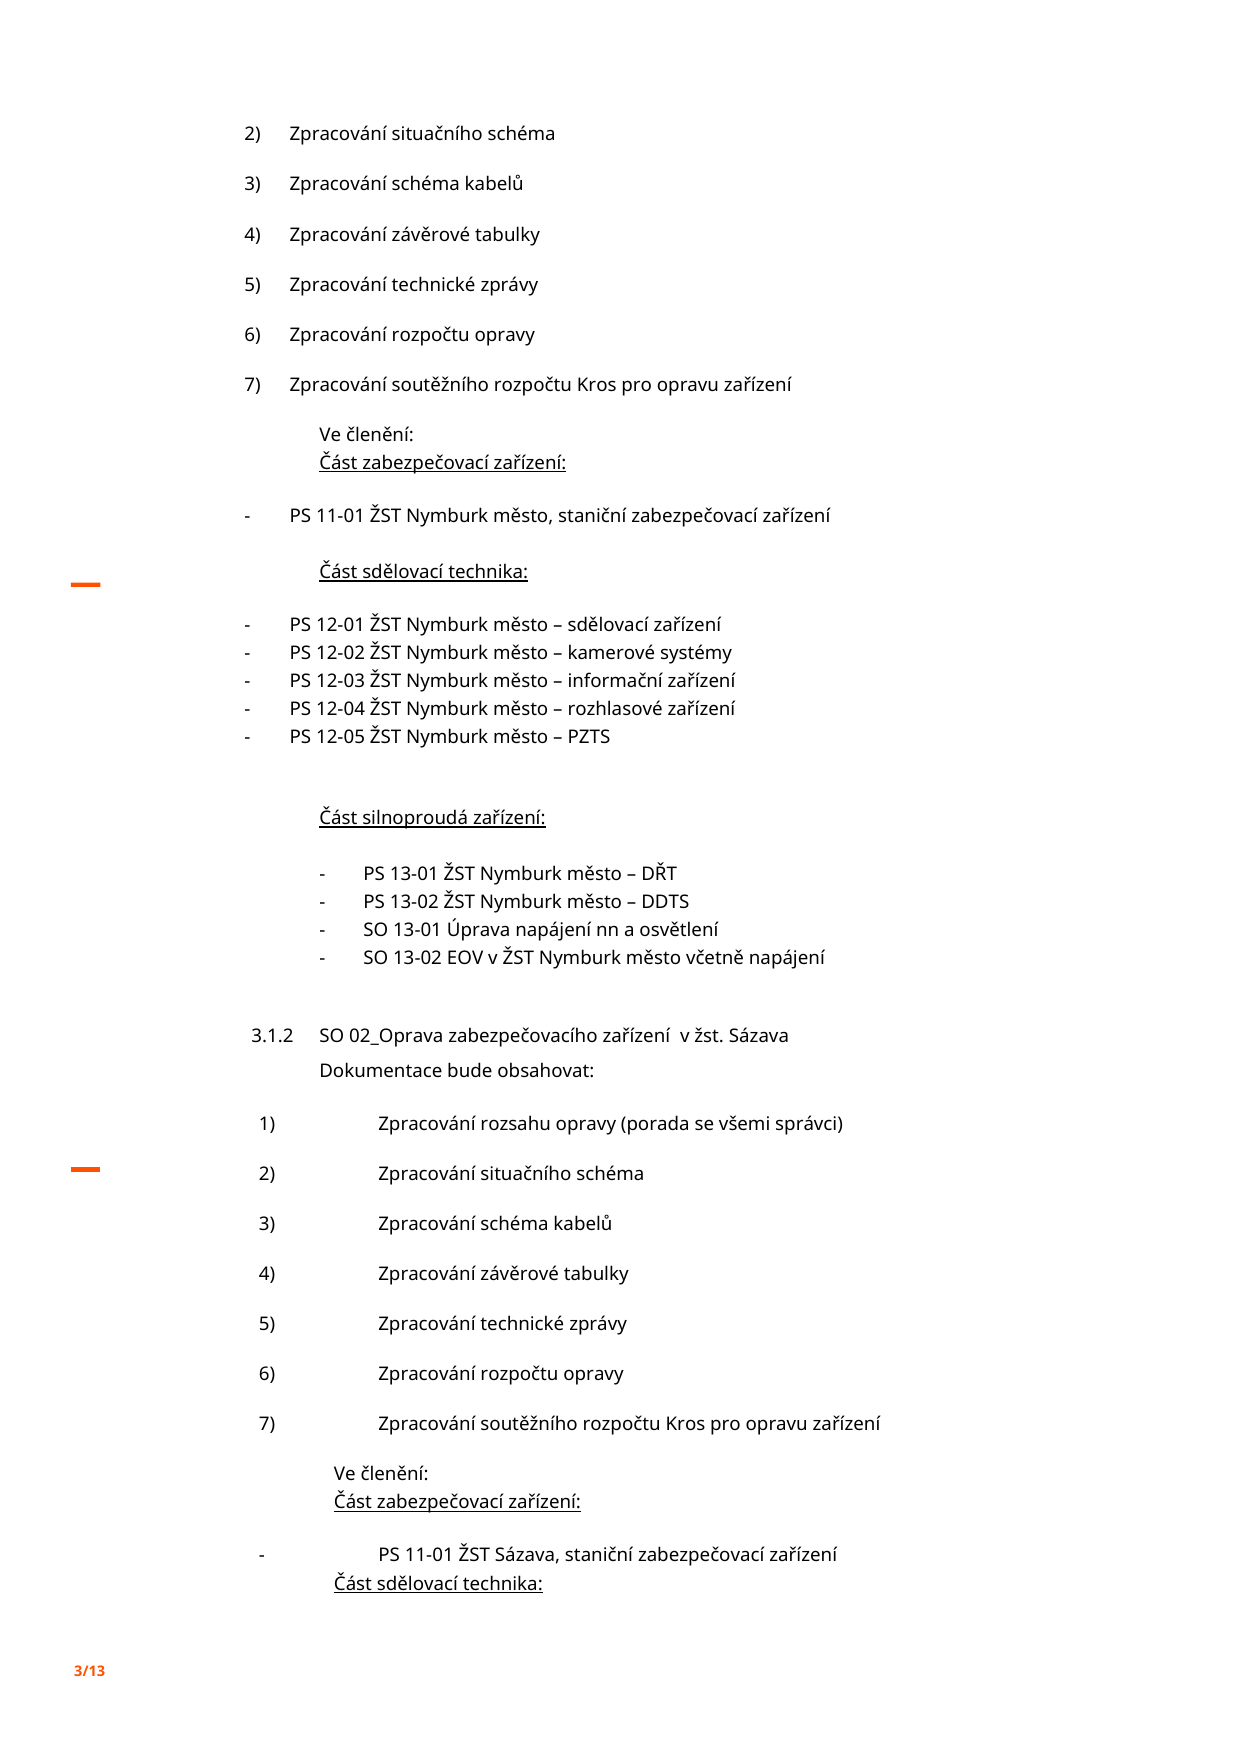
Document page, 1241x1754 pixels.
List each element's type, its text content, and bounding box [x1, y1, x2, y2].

list SO 13-01 Úprava napájení nn a osvětlení [291, 917, 1122, 942]
list PS 11-01 ŽST Nymburk město, staniční zabezpečovací zařízení [216, 502, 1122, 528]
list PS 13-02 ŽST Nymburk město – DDTS [291, 888, 1122, 914]
list Zpracování závěrové tabulky [216, 1260, 1122, 1286]
list PS 11-01 ŽST Sázava, staniční zabezpečovací zařízení [216, 1542, 1122, 1567]
text Ve členění: [334, 1461, 1122, 1486]
text Část zabezpečovací zařízení: [334, 1489, 1122, 1514]
list Zpracování rozsahu opravy (porada se všemi správci) [216, 1110, 1122, 1136]
list Zpracování rozpočtu opravy [216, 1361, 1122, 1386]
list Zpracování situačního schéma [216, 121, 1122, 146]
list SO 13-02 EOV v ŽST Nymburk město včetně napájení [291, 944, 1122, 970]
list Zpracování technické zprávy [216, 271, 1122, 296]
text Dokumentace bude obsahovat: [245, 1057, 1122, 1082]
list Zpracování rozpočtu opravy [216, 321, 1122, 347]
text Část zabezpečovací zařízení: [319, 449, 1122, 475]
text Ve členění: [319, 421, 1122, 447]
list Část silnoproudá zařízení: [319, 804, 1122, 830]
list PS 12-05 ŽST Nymburk město – PZTS [216, 723, 1122, 749]
list Zpracování technické zprávy [216, 1310, 1122, 1336]
list Zpracování závěrové tabulky [216, 221, 1122, 246]
list Zpracování schéma kabelů [216, 171, 1122, 196]
list Zpracování soutěžního rozpočtu Kros pro opravu zařízení [216, 371, 1122, 397]
list SO 02_Oprava zabezpečovacího zařízení v žst. Sázava [251, 1023, 1042, 1048]
list PS 12-03 ŽST Nymburk město – informační zařízení [216, 667, 1122, 693]
list Zpracování situačního schéma [216, 1160, 1122, 1186]
list PS 12-02 ŽST Nymburk město – kamerové systémy [216, 639, 1122, 665]
list PS 13-01 ŽST Nymburk město – DŘT [291, 861, 1122, 886]
list PS 12-04 ŽST Nymburk město – rozhlasové zařízení [216, 695, 1122, 721]
list Část sdělovací technika: [319, 558, 1122, 584]
list Část sdělovací technika: [334, 1570, 1122, 1595]
list Zpracování schéma kabelů [216, 1210, 1122, 1236]
list Zpracování soutěžního rozpočtu Kros pro opravu zařízení [216, 1411, 1122, 1436]
list PS 12-01 ŽST Nymburk město – sdělovací zařízení [216, 611, 1122, 637]
